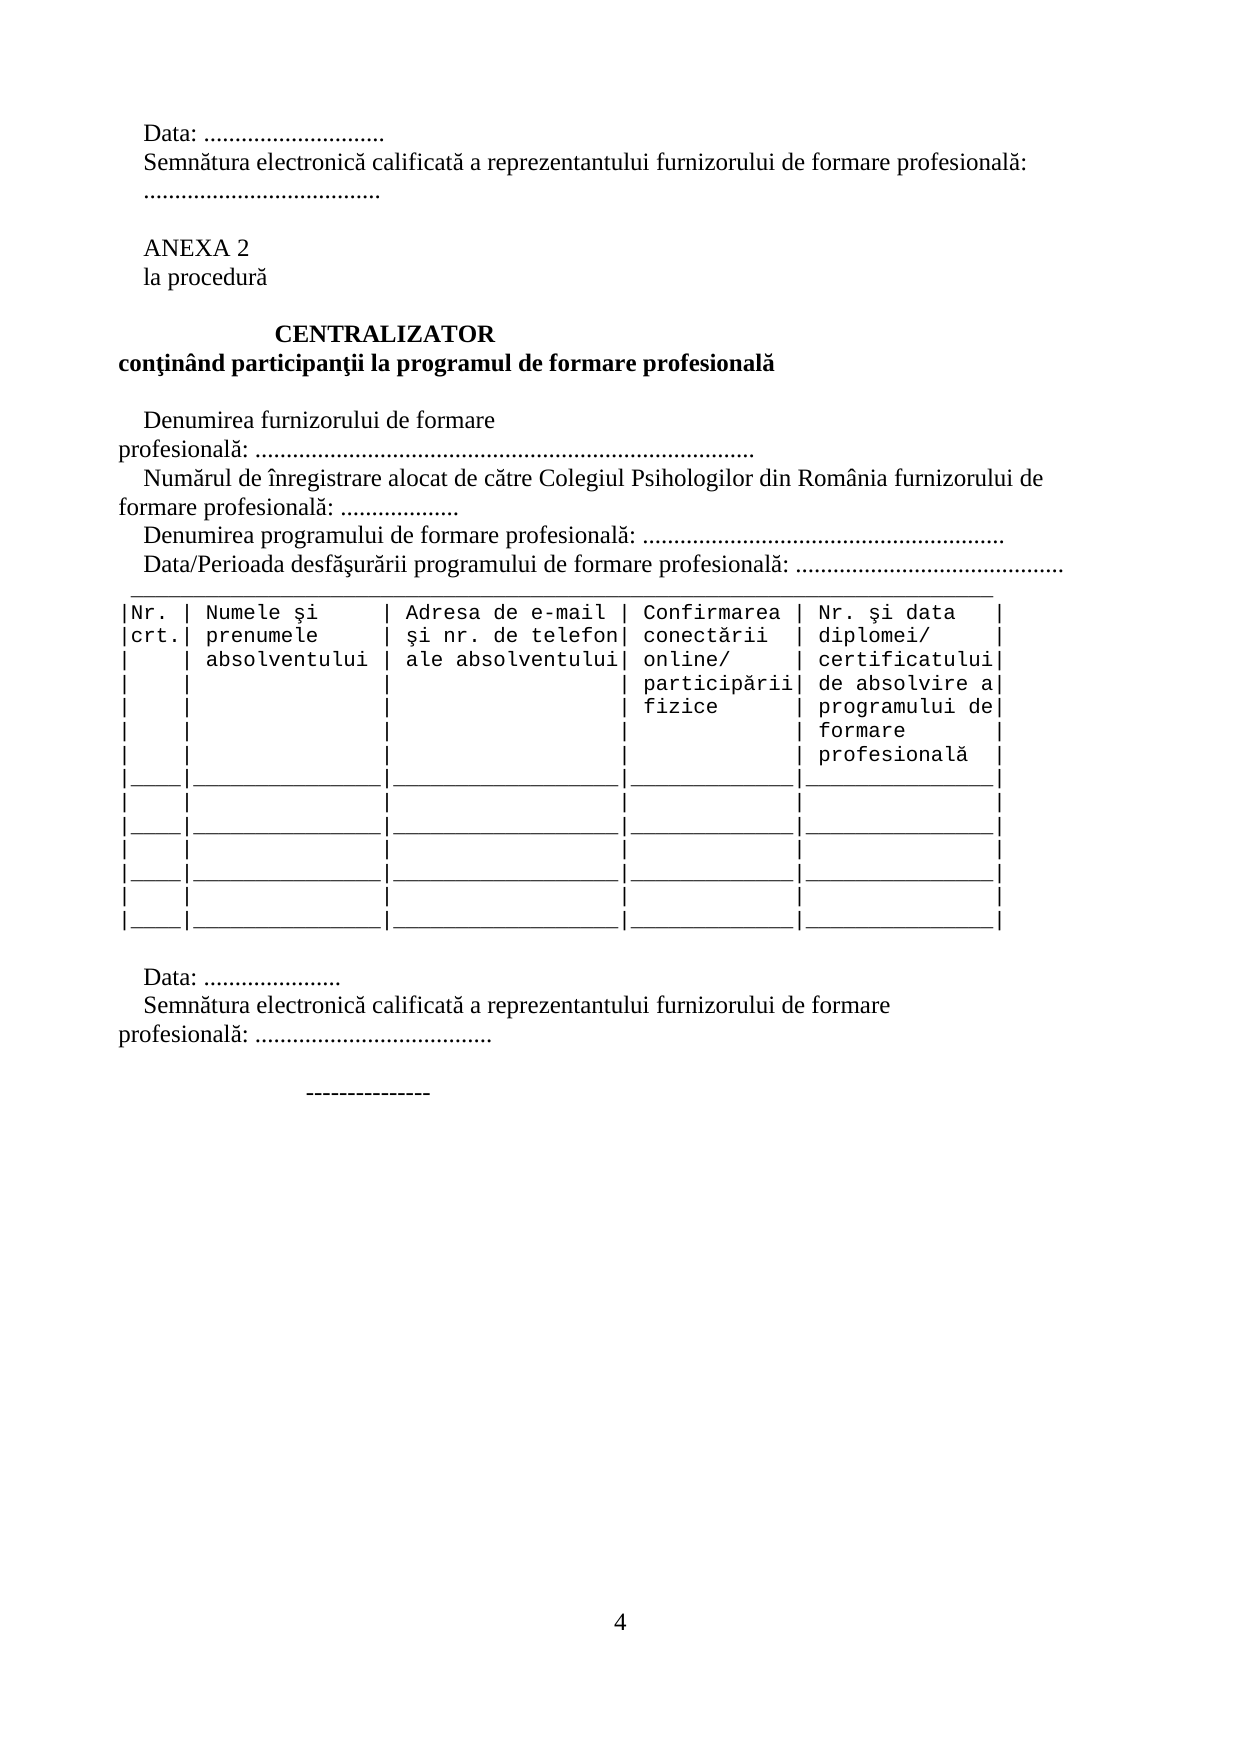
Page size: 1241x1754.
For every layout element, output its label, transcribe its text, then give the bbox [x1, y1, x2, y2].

text | | | | fizice | programului de| [118, 696, 1122, 720]
text Numărul de înregistrare alocat de către Colegiul Psihologilor din România furnizorului de formare profesională: ................... [118, 463, 1122, 521]
text conţinând participanţii la programul de formare profesională [118, 348, 1122, 377]
text |____|_______________|__________________|_____________|_______________| [118, 909, 1122, 933]
text --------------- [118, 1077, 1122, 1105]
text ANEXA 2 [118, 233, 1122, 262]
text Denumirea furnizorului de formare profesională: ................................................................................ [118, 406, 1122, 463]
text Data/Perioada desfăşurării programului de formare profesională: ........................................... [118, 549, 1122, 578]
text ...................................... [118, 176, 1122, 204]
text | | | | | | [118, 791, 1122, 814]
text la procedură [118, 262, 1122, 291]
text |Nr. | Numele şi | Adresa de e-mail | Confirmarea | Nr. şi data | [118, 602, 1122, 625]
text Data: ...................... [118, 962, 1122, 990]
text |____|_______________|__________________|_____________|_______________| [118, 814, 1122, 838]
text | | | | | formare | [118, 720, 1122, 744]
text Semnătura electronică calificată a reprezentantului furnizorului de formare profesională: ...................................... [118, 990, 1122, 1048]
text |crt.| prenumele | şi nr. de telefon| conectării | diplomei/ | [118, 625, 1122, 649]
text | | | | | profesională | [118, 744, 1122, 767]
text Semnătura electronică calificată a reprezentantului furnizorului de formare profesională: [118, 147, 1122, 176]
text | | | | | | [118, 838, 1122, 862]
text |____|_______________|__________________|_____________|_______________| [118, 862, 1122, 886]
text Data: ............................. [118, 118, 1122, 147]
text | | | | participării| de absolvire a| [118, 673, 1122, 696]
text _____________________________________________________________________ [118, 578, 1122, 602]
text |____|_______________|__________________|_____________|_______________| [118, 767, 1122, 791]
text Denumirea programului de formare profesională: .......................................................... [118, 521, 1122, 549]
text | | | | | | [118, 886, 1122, 909]
text | | absolventului | ale absolventului| online/ | certificatului| [118, 649, 1122, 673]
text CENTRALIZATOR [118, 319, 1122, 348]
